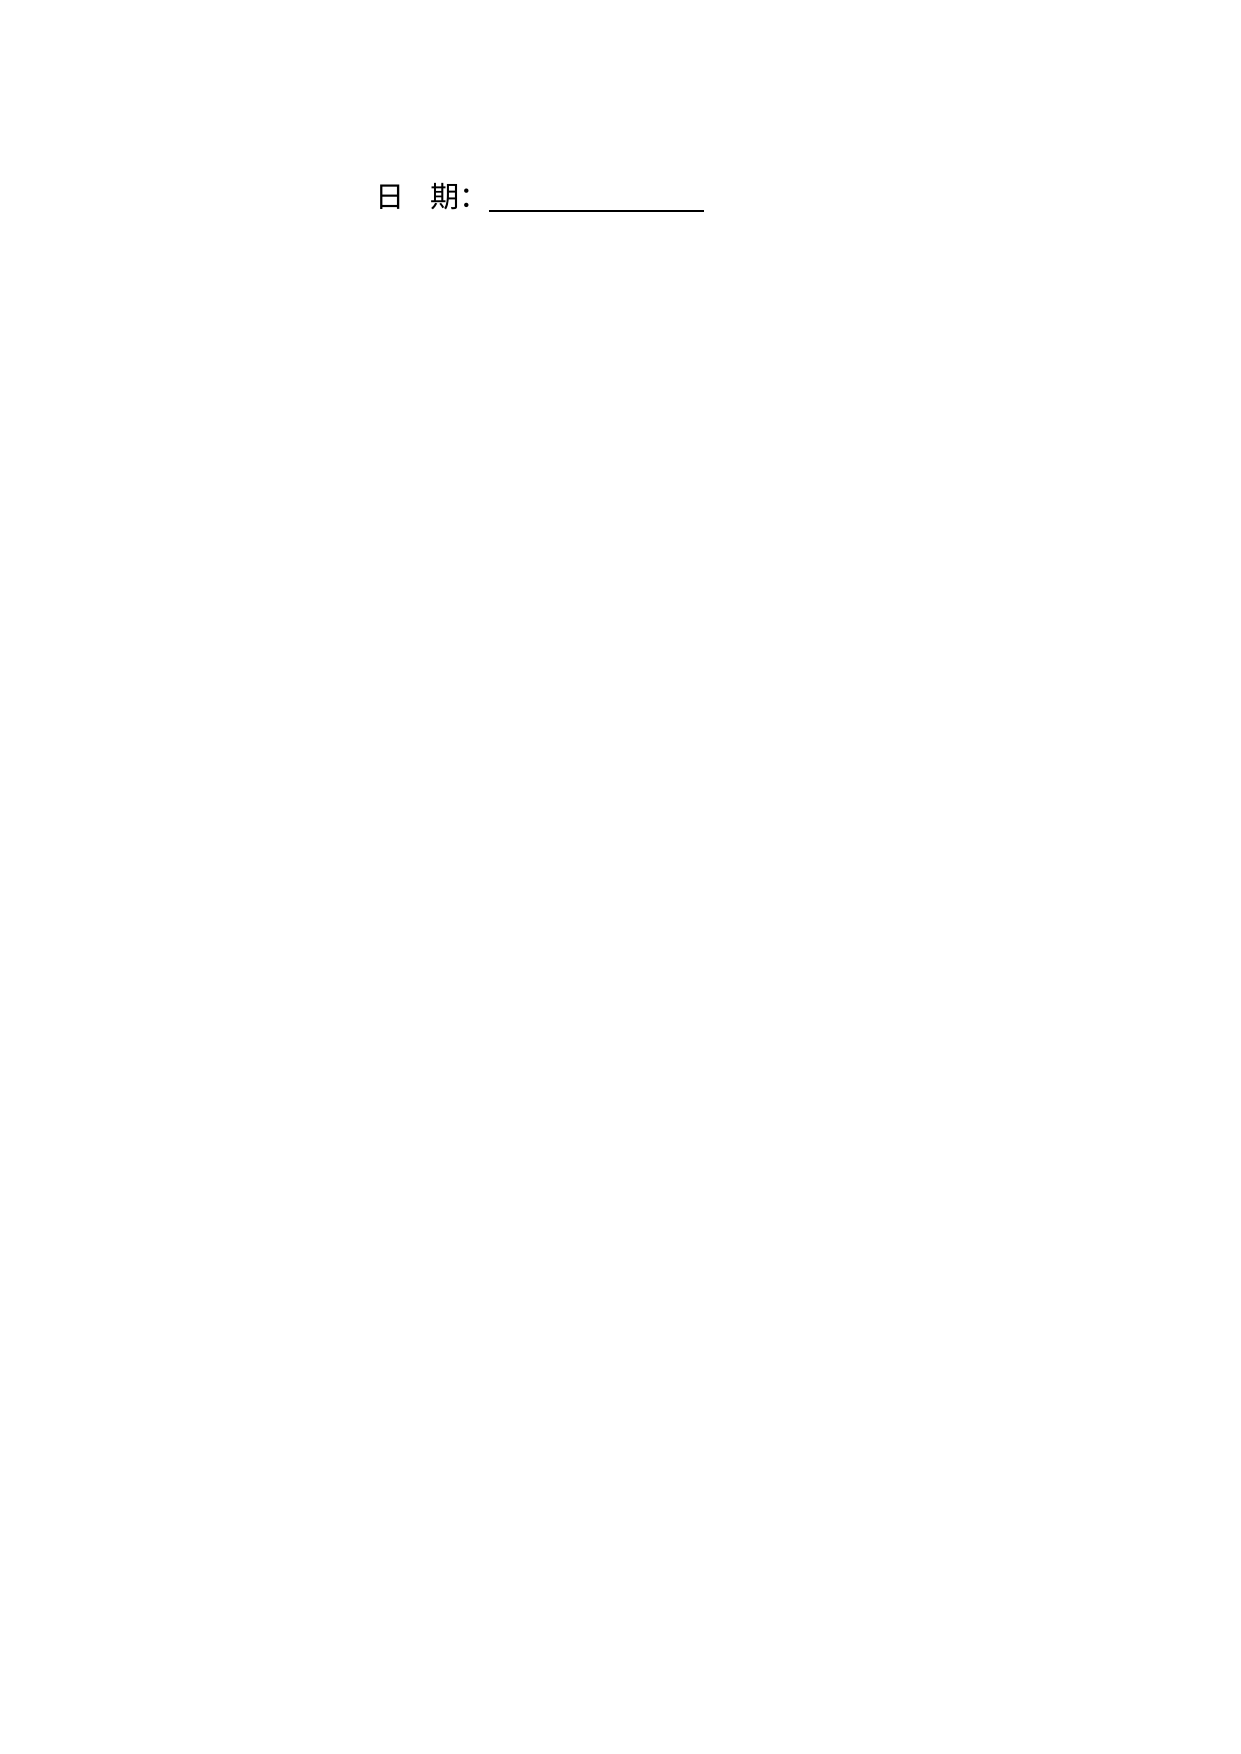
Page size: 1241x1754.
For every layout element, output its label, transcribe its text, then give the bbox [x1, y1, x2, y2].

text 日 期： [112, 162, 1128, 227]
